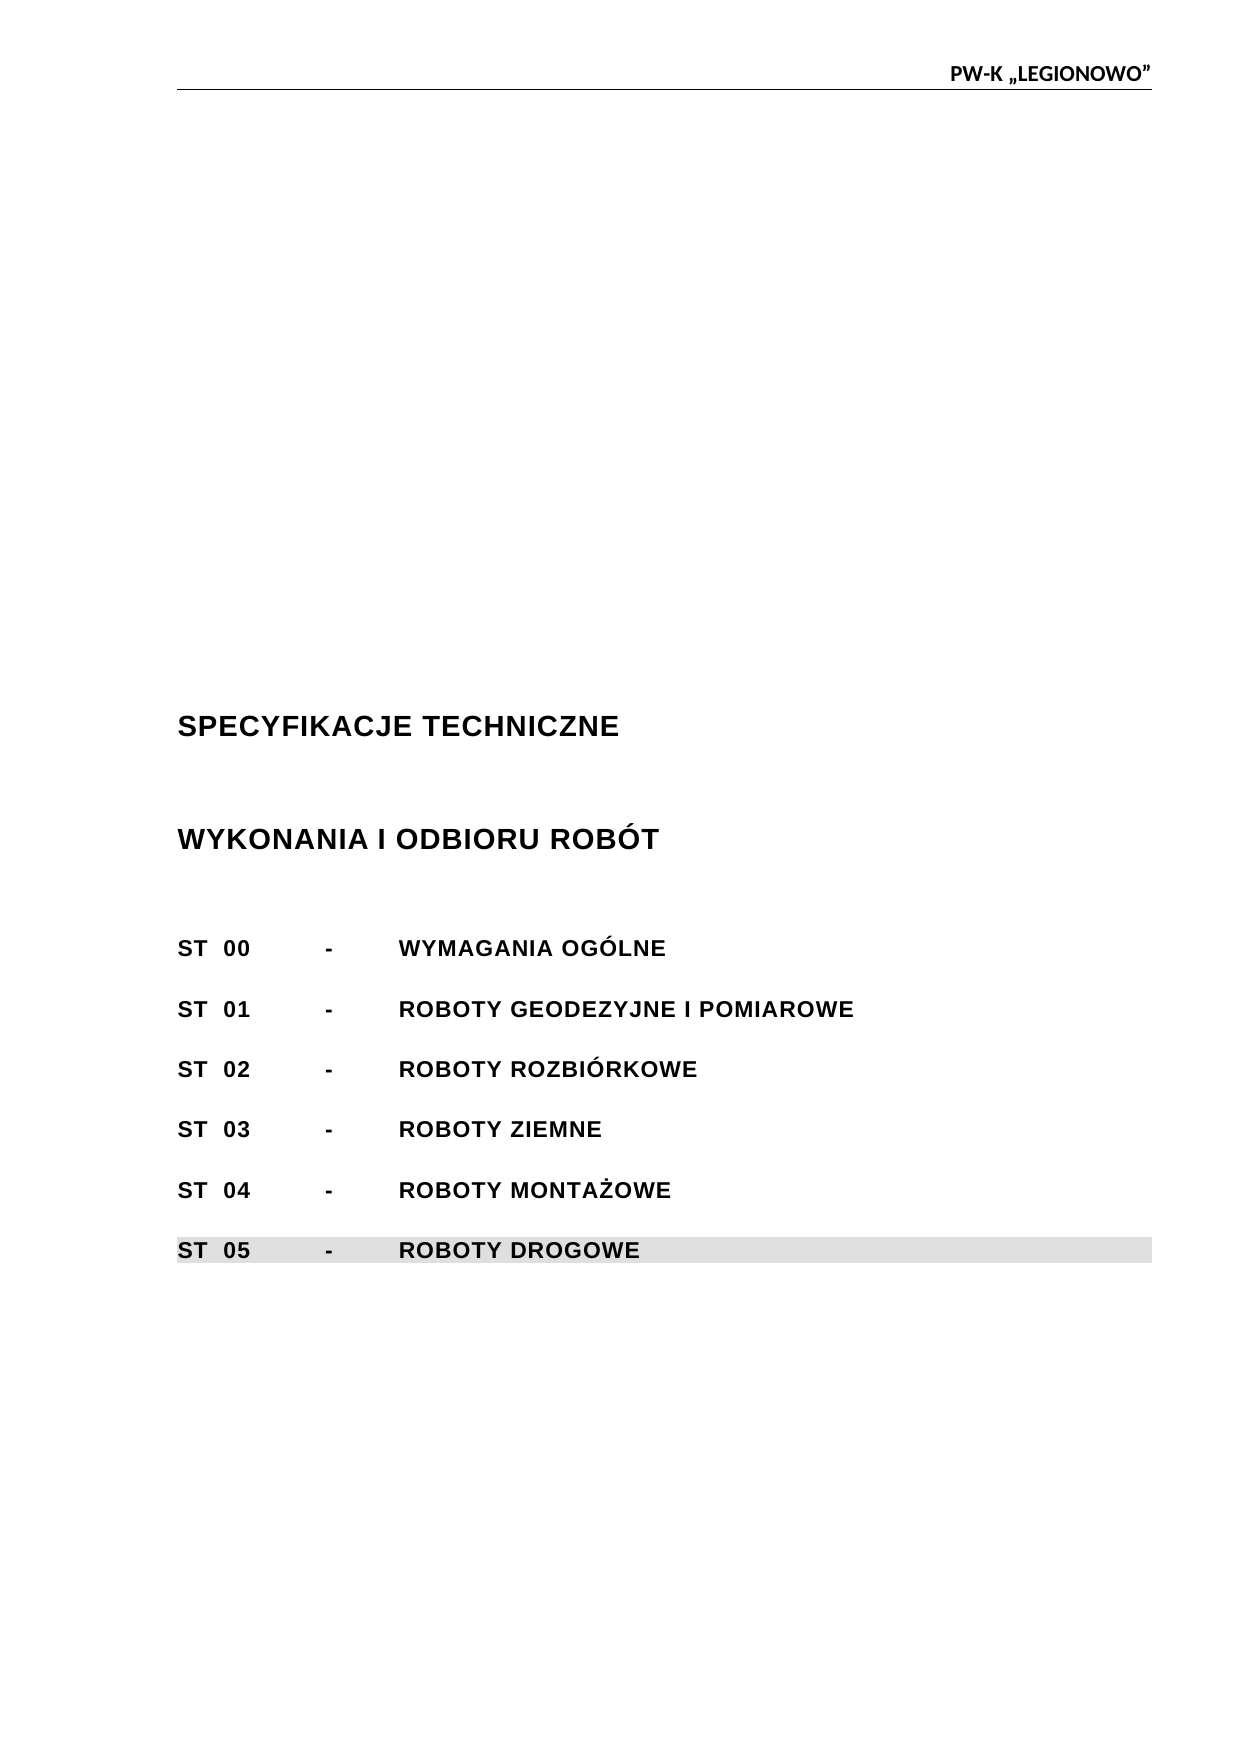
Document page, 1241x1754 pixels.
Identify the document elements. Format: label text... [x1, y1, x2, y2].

text ST 04 - Roboty montażowe [177, 1177, 1152, 1203]
text ST 03 - Roboty ziemne [177, 1116, 1152, 1143]
text ST 05 - Roboty drogowe [177, 1237, 1152, 1263]
text ST 01 - Roboty geodezyjne i pomiarowe [177, 996, 1152, 1022]
text ST 00 - Wymagania ogólne [177, 935, 1152, 962]
text wykonania i odbioru robót [177, 822, 1152, 856]
text Specyfikacje techniczne [177, 709, 1152, 742]
text ST 02 - Roboty rozbiórkowe [177, 1056, 1152, 1082]
